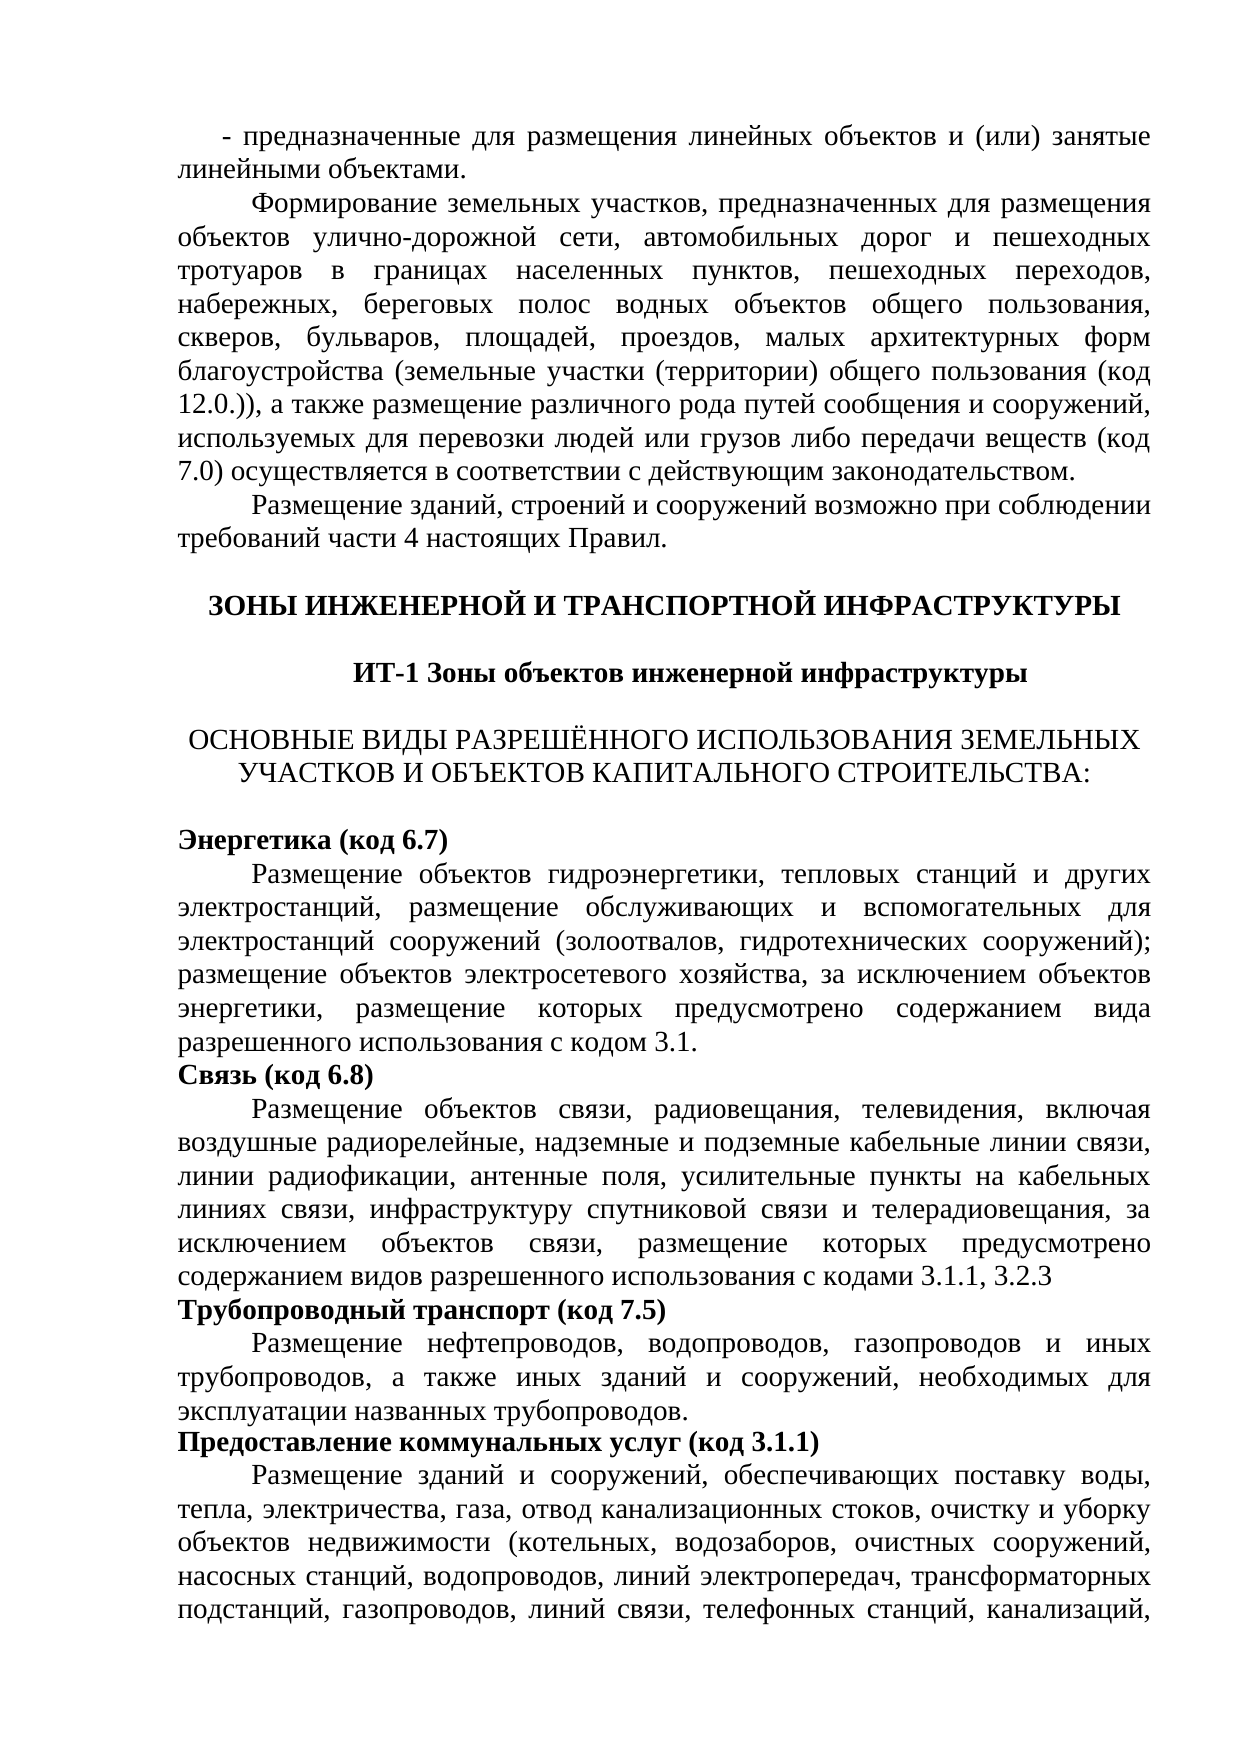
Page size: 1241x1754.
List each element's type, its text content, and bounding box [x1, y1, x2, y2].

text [177, 1457, 1152, 1625]
text Размещение нефтепроводов, водопроводов, газопроводов и иных трубопроводов, а также иных зданий и сооружений, необходимых для эксплуатации названных трубопроводов. [177, 1326, 1152, 1426]
text Энергетика (код 6.7) [177, 822, 1152, 856]
text - предназначенные для размещения линейных объектов и (или) занятые линейными объектами. [177, 118, 1152, 185]
text Формирование земельных участков, предназначенных для размещения объектов улично-дорожной сети, автомобильных дорог и пешеходных тротуаров в границах населенных пунктов, пешеходных переходов, набережных, береговых полос водных объектов общего пользования, скверов, бульваров, площадей, проездов, малых архитектурных форм благоустройства (земельные участки (территории) общего пользования (код 12.0.)), а также размещение различного рода путей сообщения и сооружений, используемых для перевозки людей или грузов либо передачи веществ (код 7.0) осуществляется в соответствии с действующим законодательством. [177, 185, 1152, 487]
text Предоставление коммунальных услуг (код 3.1.1) [177, 1426, 1152, 1457]
text ЗОНЫ ИНЖЕНЕРНОЙ И ТРАНСПОРТНОЙ ИНФРАСТРУКТУРЫ [177, 588, 1152, 621]
text Размещение зданий, строений и сооружений возможно при соблюдении требований части 4 настоящих Правил. [177, 487, 1152, 554]
text Размещение объектов гидроэнергетики, тепловых станций и других электростанций, размещение обслуживающих и вспомогательных для электростанций сооружений (золоотвалов, гидротехнических сооружений); размещение объектов электросетевого хозяйства, за исключением объектов энергетики, размещение которых предусмотрено содержанием вида разрешенного использования с кодом 3.1. [177, 856, 1152, 1057]
text Трубопроводный транспорт (код 7.5) [177, 1292, 1152, 1326]
text Размещение объектов связи, радиовещания, телевидения, включая воздушные радиорелейные, надземные и подземные кабельные линии связи, линии радиофикации, антенные поля, усилительные пункты на кабельных линиях связи, инфраструктуру спутниковой связи и телерадиовещания, за исключением объектов связи, размещение которых предусмотрено содержанием видов разрешенного использования с кодами 3.1.1, 3.2.3 [177, 1091, 1152, 1292]
list ОСНОВНЫЕ ВИДЫ РАЗРЕШЁННОГО ИСПОЛЬЗОВАНИЯ ЗЕМЕЛЬНЫХ УЧАСТКОВ И ОБЪЕКТОВ КАПИТАЛЬНОГО СТРОИТЕЛЬСТВА: [177, 722, 1152, 789]
text ИТ-1 Зоны объектов инженерной инфраструктуры [177, 655, 1152, 688]
text Связь (код 6.8) [177, 1057, 1152, 1091]
